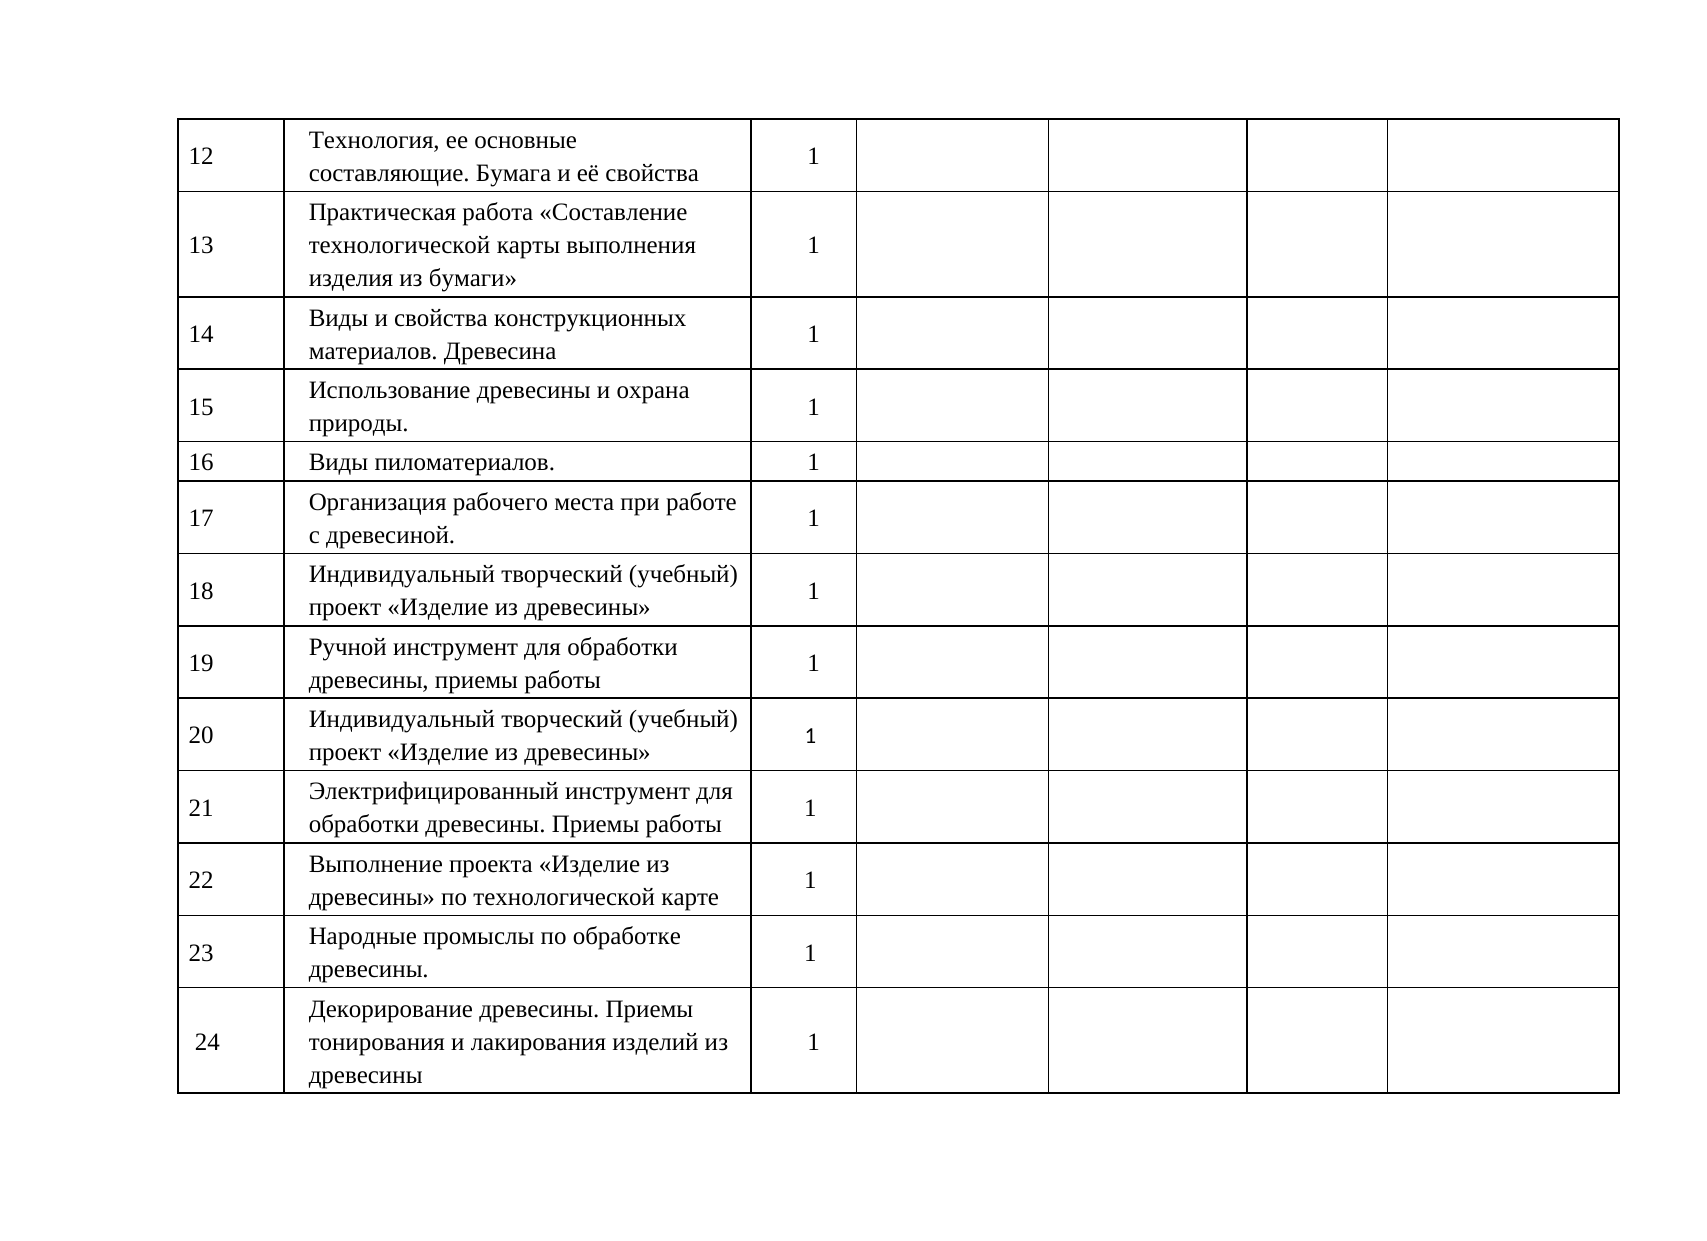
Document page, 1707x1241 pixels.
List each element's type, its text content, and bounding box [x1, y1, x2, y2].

table_cell Ручной инструмент для обработки древесины, приемы работы [285, 627, 750, 697]
table_cell [1049, 370, 1246, 441]
table_cell [1049, 699, 1246, 770]
table_cell [857, 482, 1048, 552]
table_cell [1388, 442, 1618, 480]
table_cell 17 [179, 482, 283, 552]
table_cell 1 [752, 699, 856, 770]
table_cell Индивидуальный творческий (учебный) проект «Изделие из древесины» [285, 554, 750, 625]
table_cell [1248, 627, 1387, 697]
table_cell Народные промыслы по обработке древесины. [285, 916, 750, 987]
table_cell [1248, 370, 1387, 441]
table_cell 24 [179, 988, 283, 1092]
table_cell [1049, 771, 1246, 842]
table_cell Виды и свойства конструкционных материалов. Древесина [285, 298, 750, 368]
table_cell Виды пиломатериалов. [285, 442, 750, 480]
table_cell [1248, 916, 1387, 987]
table_cell [1049, 442, 1246, 480]
table_cell [1248, 298, 1387, 368]
table_cell 1 [752, 482, 856, 552]
table_cell 1 [752, 988, 856, 1092]
table_cell 1 [752, 298, 856, 368]
table_cell [1388, 771, 1618, 842]
table_cell [1248, 120, 1387, 191]
table_cell [1388, 916, 1618, 987]
table_cell Электрифицированный инструмент для обработки древесины. Приемы работы [285, 771, 750, 842]
table_cell [1388, 554, 1618, 625]
table_cell 1 [752, 370, 856, 441]
table_cell 1 [752, 771, 856, 842]
table_cell [857, 442, 1048, 480]
table_cell [1049, 554, 1246, 625]
table_cell [1248, 442, 1387, 480]
table_cell [1049, 916, 1246, 987]
table_cell [1049, 298, 1246, 368]
table_cell [857, 627, 1048, 697]
table_cell 1 [752, 844, 856, 914]
table_cell 13 [179, 192, 283, 296]
table_cell [1388, 482, 1618, 552]
table_cell [857, 120, 1048, 191]
table_cell 20 [179, 699, 283, 770]
table_cell Технология, ее основные составляющие. Бумага и её свойства [285, 120, 750, 191]
table_cell 18 [179, 554, 283, 625]
table_cell [1248, 699, 1387, 770]
table_cell [1049, 844, 1246, 914]
table_cell [1049, 988, 1246, 1092]
table_cell [1388, 844, 1618, 914]
table_cell [1388, 298, 1618, 368]
table_cell Декорирование древесины. Приемы тонирования и лакирования изделий из древесины [285, 988, 750, 1092]
table_cell Практическая работа «Составление технологической карты выполнения изделия из бумаги» [285, 192, 750, 296]
table_cell [1049, 192, 1246, 296]
table_cell [1388, 192, 1618, 296]
table_cell [1248, 844, 1387, 914]
table_cell [857, 916, 1048, 987]
table_cell 19 [179, 627, 283, 697]
table_cell 15 [179, 370, 283, 441]
table_cell 1 [752, 192, 856, 296]
table_cell [857, 844, 1048, 914]
table_cell 14 [179, 298, 283, 368]
table_cell Использование древесины и охрана природы. [285, 370, 750, 441]
table_cell 1 [752, 442, 856, 480]
table_cell [1388, 699, 1618, 770]
table_cell [1248, 988, 1387, 1092]
table_cell [857, 554, 1048, 625]
table_cell [1049, 627, 1246, 697]
table_cell 22 [179, 844, 283, 914]
table_cell [1248, 554, 1387, 625]
table_cell Организация рабочего места при работе с древесиной. [285, 482, 750, 552]
table_cell [857, 771, 1048, 842]
table_cell Индивидуальный творческий (учебный) проект «Изделие из древесины» [285, 699, 750, 770]
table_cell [285, 844, 750, 914]
table_cell 16 [179, 442, 283, 480]
table_cell [857, 192, 1048, 296]
table_cell [1248, 192, 1387, 296]
table_cell [1388, 370, 1618, 441]
table_cell 1 [752, 916, 856, 987]
table_cell [1248, 482, 1387, 552]
table_cell 23 [179, 916, 283, 987]
table_cell [857, 988, 1048, 1092]
table_cell 1 [752, 554, 856, 625]
table_cell [1388, 120, 1618, 191]
table_cell [1248, 771, 1387, 842]
table_cell [857, 699, 1048, 770]
table_cell [857, 370, 1048, 441]
table_cell [1049, 120, 1246, 191]
table_cell 1 [752, 627, 856, 697]
table_cell [1388, 627, 1618, 697]
table_cell 1 [752, 120, 856, 191]
table_cell [1049, 482, 1246, 552]
table_cell 12 [179, 120, 283, 191]
table_cell [1388, 988, 1618, 1092]
table_cell 21 [179, 771, 283, 842]
table_cell [857, 298, 1048, 368]
